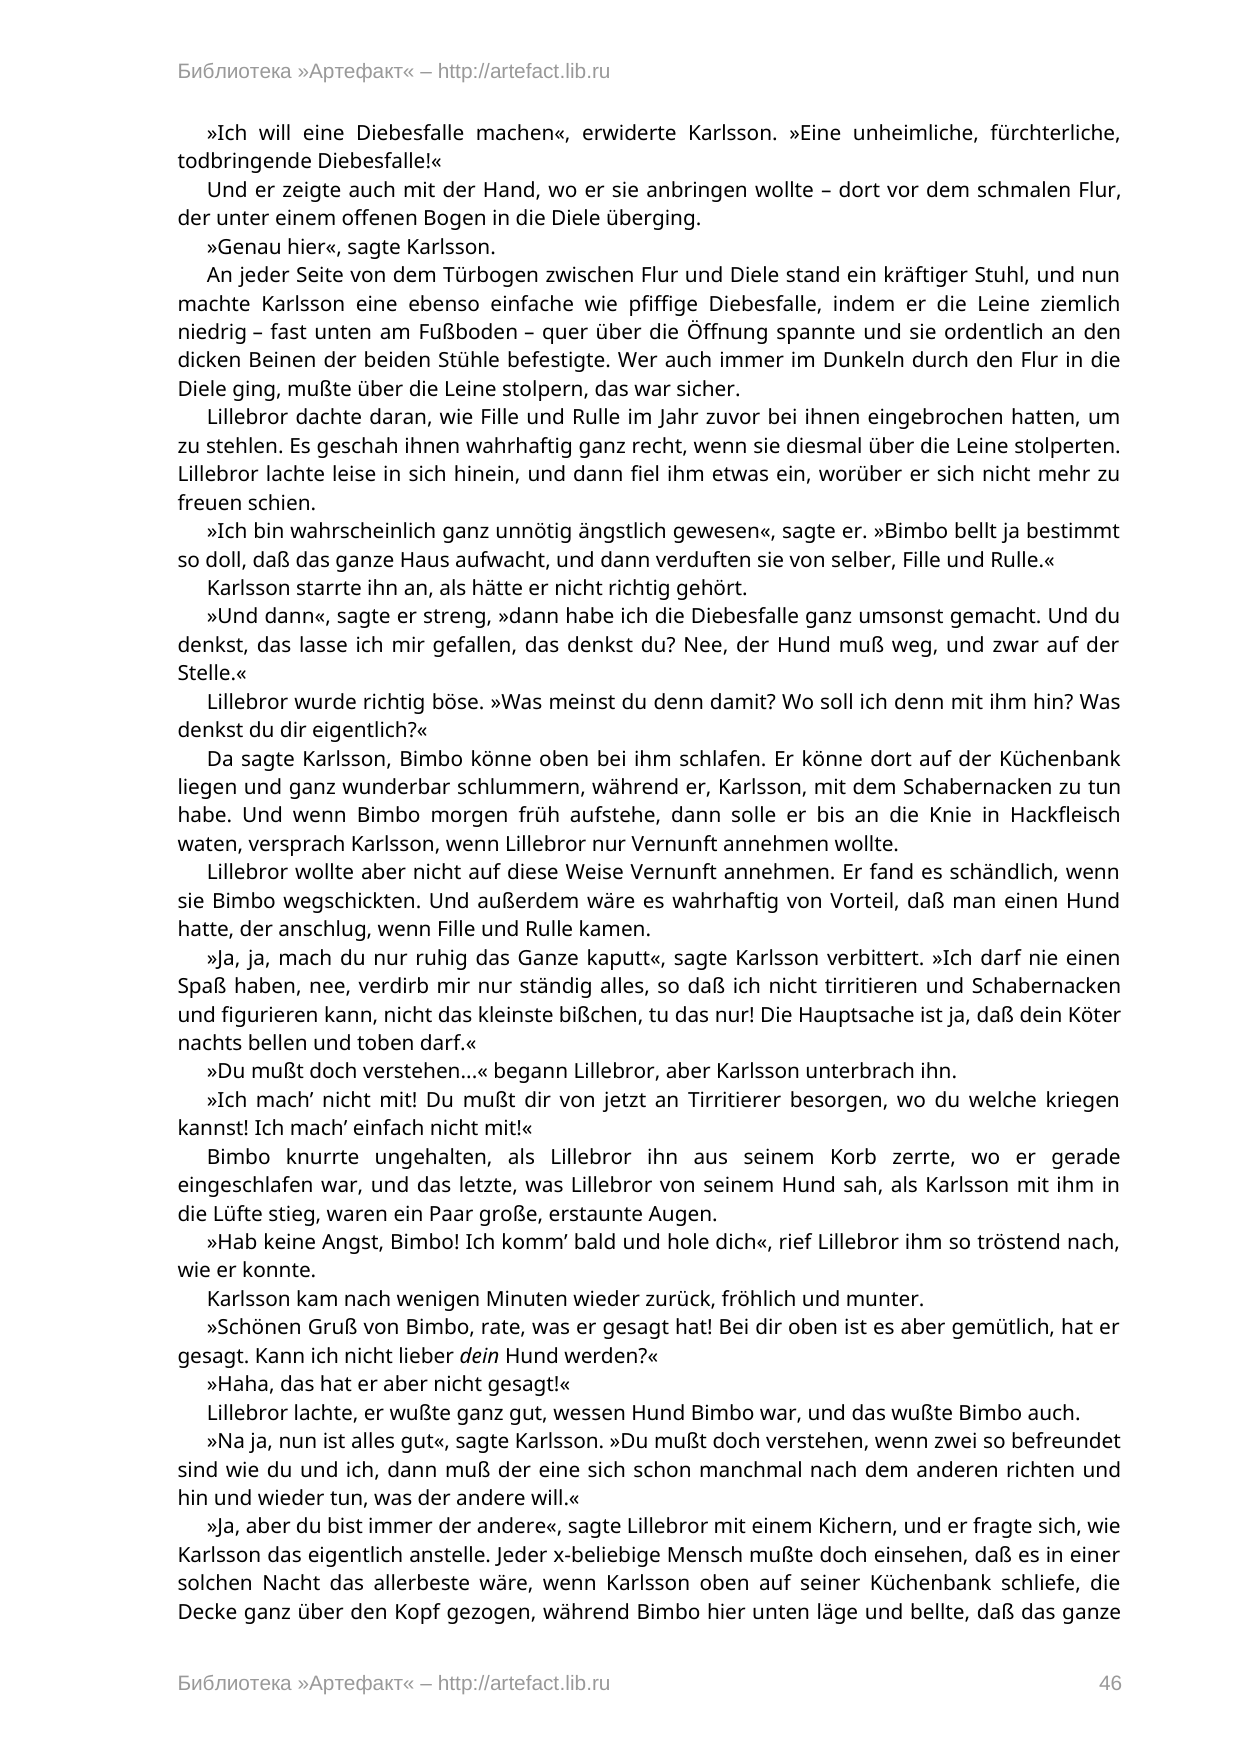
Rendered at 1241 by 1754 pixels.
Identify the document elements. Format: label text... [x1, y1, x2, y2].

text »Ich will eine Diebesfalle machen«, erwiderte Karlsson. »Eine unheimliche, fürchterliche, todbringende Diebesfalle!« [177, 118, 1122, 175]
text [177, 1512, 1122, 1625]
text An jeder Seite von dem Türbogen zwischen Flur und Diele stand ein kräftiger Stuhl, und nun machte Karlsson eine ebenso einfache wie pfiffige Diebesfalle, indem er die Leine ziemlich niedrig – fast unten am Fußboden – quer über die Öffnung spannte und sie ordentlich an den dicken Beinen der beiden Stühle befestigte. Wer auch immer im Dunkeln durch den Flur in die Diele ging, mußte über die Leine stolpern, das war sicher. [177, 260, 1122, 402]
text »Haha, das hat er aber nicht gesagt!« [177, 1369, 1122, 1398]
text Karlsson kam nach wenigen Minuten wieder zurück, fröhlich und munter. [177, 1284, 1122, 1312]
text Karlsson starrte ihn an, als hätte er nicht richtig gehört. [177, 573, 1122, 602]
text Da sagte Karlsson, Bimbo könne oben bei ihm schlafen. Er könne dort auf der Küchenbank liegen und ganz wunderbar schlummern, während er, Karlsson, mit dem Schabernacken zu tun habe. Und wenn Bimbo morgen früh aufstehe, dann solle er bis an die Knie in Hackfleisch waten, versprach Karlsson, wenn Lillebror nur Vernunft annehmen wollte. [177, 744, 1122, 857]
text »Hab keine Angst, Bimbo! Ich komm’ bald und hole dich«, rief Lillebror ihm so tröstend nach, wie er konnte. [177, 1227, 1122, 1284]
text »Ich bin wahrscheinlich ganz unnötig ängstlich gewesen«, sagte er. »Bimbo bellt ja bestimmt so doll, daß das ganze Haus aufwacht, und dann verduften sie von selber, Fille und Rulle.« [177, 516, 1122, 573]
text Lillebror wurde richtig böse. »Was meinst du denn damit? Wo soll ich denn mit ihm hin? Was denkst du dir eigentlich?« [177, 687, 1122, 744]
text »Genau hier«, sagte Karlsson. [177, 232, 1122, 260]
text »Und dann«, sagte er streng, »dann habe ich die Diebesfalle ganz umsonst gemacht. Und du denkst, das lasse ich mir gefallen, das denkst du? Nee, der Hund muß weg, und zwar auf der Stelle.« [177, 602, 1122, 687]
text Lillebror wollte aber nicht auf diese Weise Vernunft annehmen. Er fand es schändlich, wenn sie Bimbo wegschickten. Und außerdem wäre es wahrhaftig von Vorteil, daß man einen Hund hatte, der anschlug, wenn Fille und Rulle kamen. [177, 857, 1122, 943]
text Lillebror dachte daran, wie Fille und Rulle im Jahr zuvor bei ihnen eingebrochen hatten, um zu stehlen. Es geschah ihnen wahrhaftig ganz recht, wenn sie diesmal über die Leine stolperten. Lillebror lachte leise in sich hinein, und dann fiel ihm etwas ein, worüber er sich nicht mehr zu freuen schien. [177, 402, 1122, 516]
text »Ja, ja, mach du nur ruhig das Ganze kaputt«, sagte Karlsson verbittert. »Ich darf nie einen Spaß haben, nee, verdirb mir nur ständig alles, so daß ich nicht tirritieren und Schabernacken und figurieren kann, nicht das kleinste bißchen, tu das nur! Die Hauptsache ist ja, daß dein Köter nachts bellen und toben darf.« [177, 943, 1122, 1057]
text Und er zeigte auch mit der Hand, wo er sie anbringen wollte – dort vor dem schmalen Flur, der unter einem offenen Bogen in die Diele überging. [177, 175, 1122, 232]
text Bimbo knurrte ungehalten, als Lillebror ihn aus seinem Korb zerrte, wo er gerade eingeschlafen war, und das letzte, was Lillebror von seinem Hund sah, als Karlsson mit ihm in die Lüfte stieg, waren ein Paar große, erstaunte Augen. [177, 1142, 1122, 1227]
text »Na ja, nun ist alles gut«, sagte Karlsson. »Du mußt doch verstehen, wenn zwei so befreundet sind wie du und ich, dann muß der eine sich schon manchmal nach dem anderen richten und hin und wieder tun, was der andere will.« [177, 1426, 1122, 1512]
text Lillebror lachte, er wußte ganz gut, wessen Hund Bimbo war, und das wußte Bimbo auch. [177, 1398, 1122, 1426]
text »Schönen Gruß von Bimbo, rate, was er gesagt hat! Bei dir oben ist es aber gemütlich, hat er gesagt. Kann ich nicht lieber dein Hund werden?« [177, 1312, 1122, 1369]
text »Du mußt doch verstehen...« begann Lillebror, aber Karlsson unterbrach ihn. [177, 1057, 1122, 1085]
text »Ich mach’ nicht mit! Du mußt dir von jetzt an Tirritierer besorgen, wo du welche kriegen kannst! Ich mach’ einfach nicht mit!« [177, 1085, 1122, 1142]
